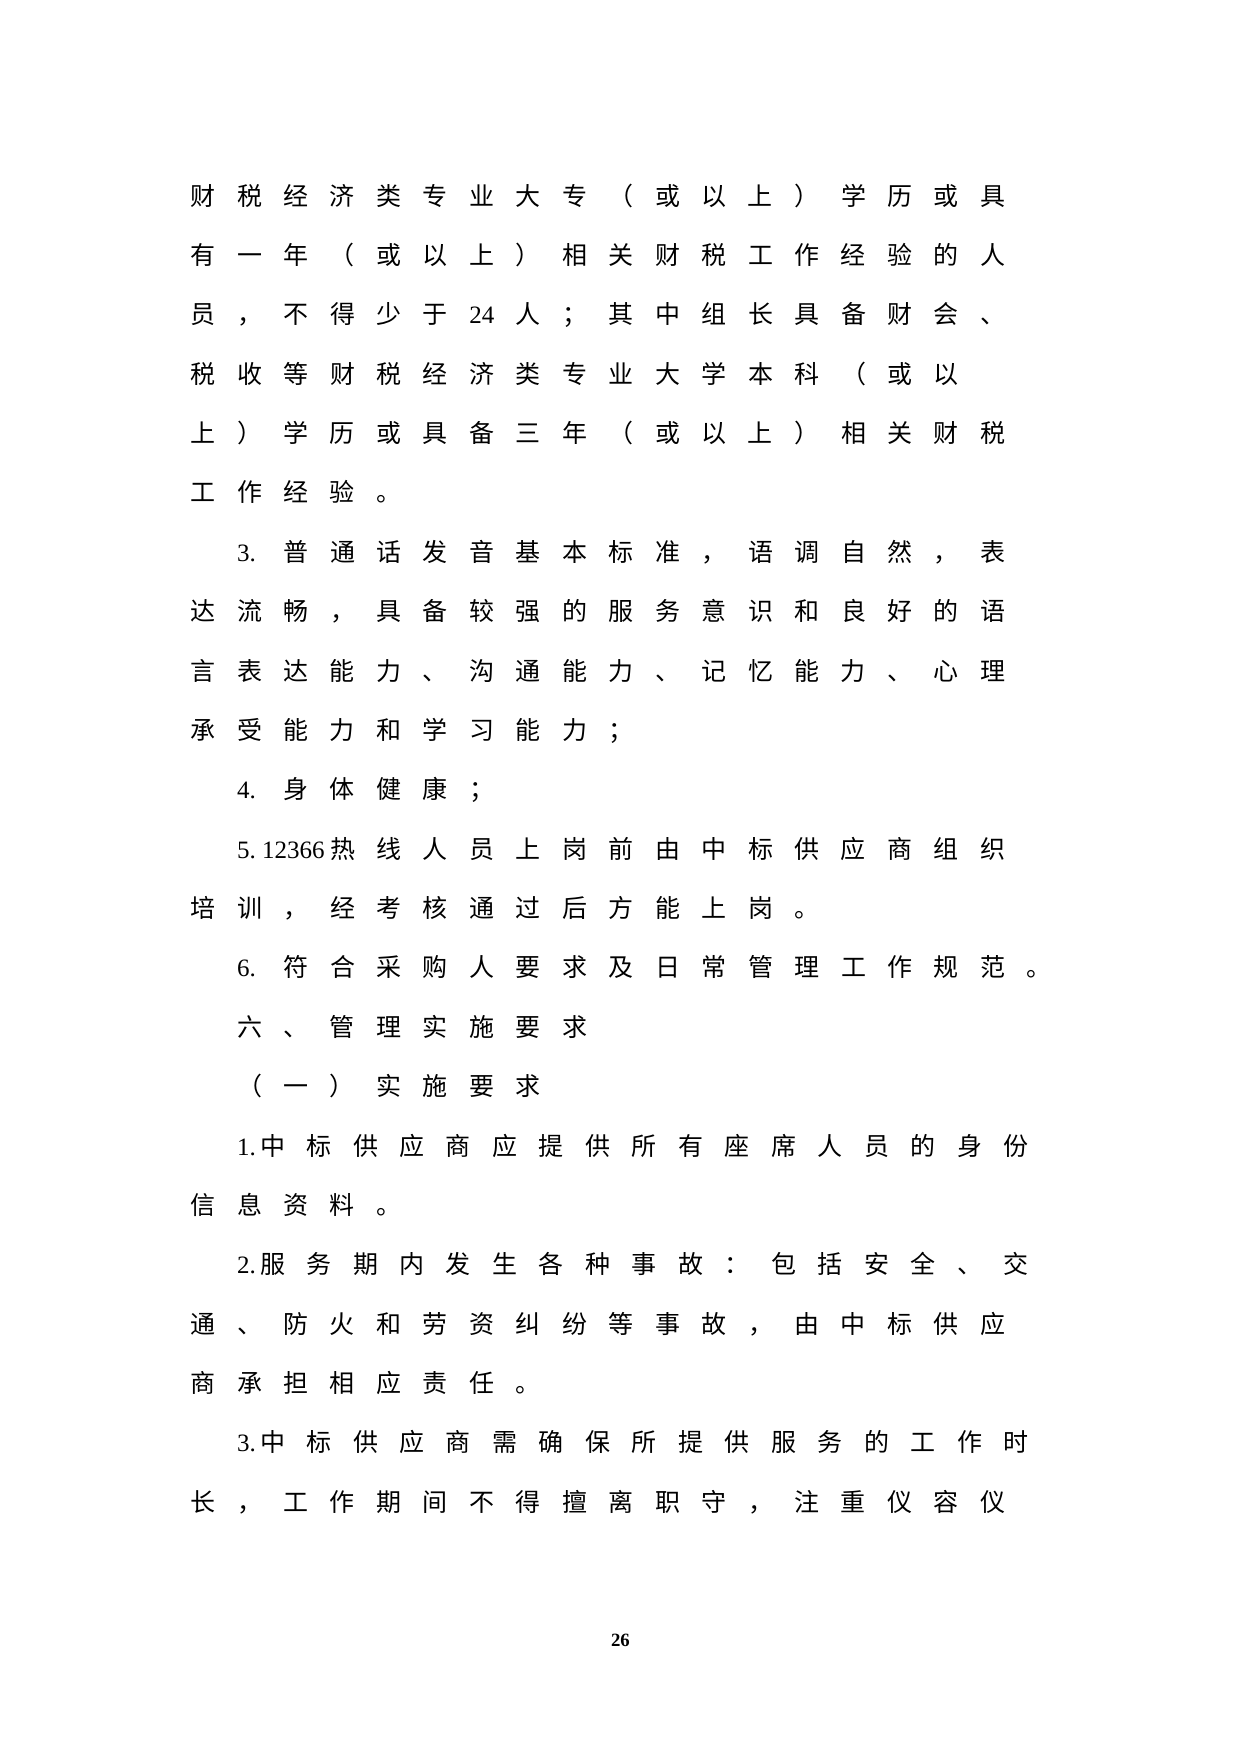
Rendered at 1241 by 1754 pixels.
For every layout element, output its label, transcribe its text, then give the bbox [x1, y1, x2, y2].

text 2.服务期内发生各种事故：包括安全、交通、防火和劳资纠纷等事故，由中标供应商承担相应责任。 [190, 1233, 1050, 1411]
text 六、管理实施要求 [190, 996, 1050, 1055]
text 6. 符合采购人要求及日常管理工作规范。 [190, 936, 1050, 996]
text 3. 普通话发音基本标准，语调自然，表达流畅，具备较强的服务意识和良好的语言表达能力、沟通能力、记忆能力、心理承受能力和学习能力； [190, 521, 1050, 758]
text 1.中标供应商应提供所有座席人员的身份信息资料。 [190, 1114, 1050, 1233]
text 4. 身体健康； [190, 758, 1050, 818]
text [190, 164, 1050, 521]
text 5. 12366热线人员上岗前由中标供应商组织培训，经考核通过后方能上岗。 [190, 818, 1050, 936]
text （一）实施要求 [190, 1055, 1050, 1114]
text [190, 1411, 1050, 1530]
